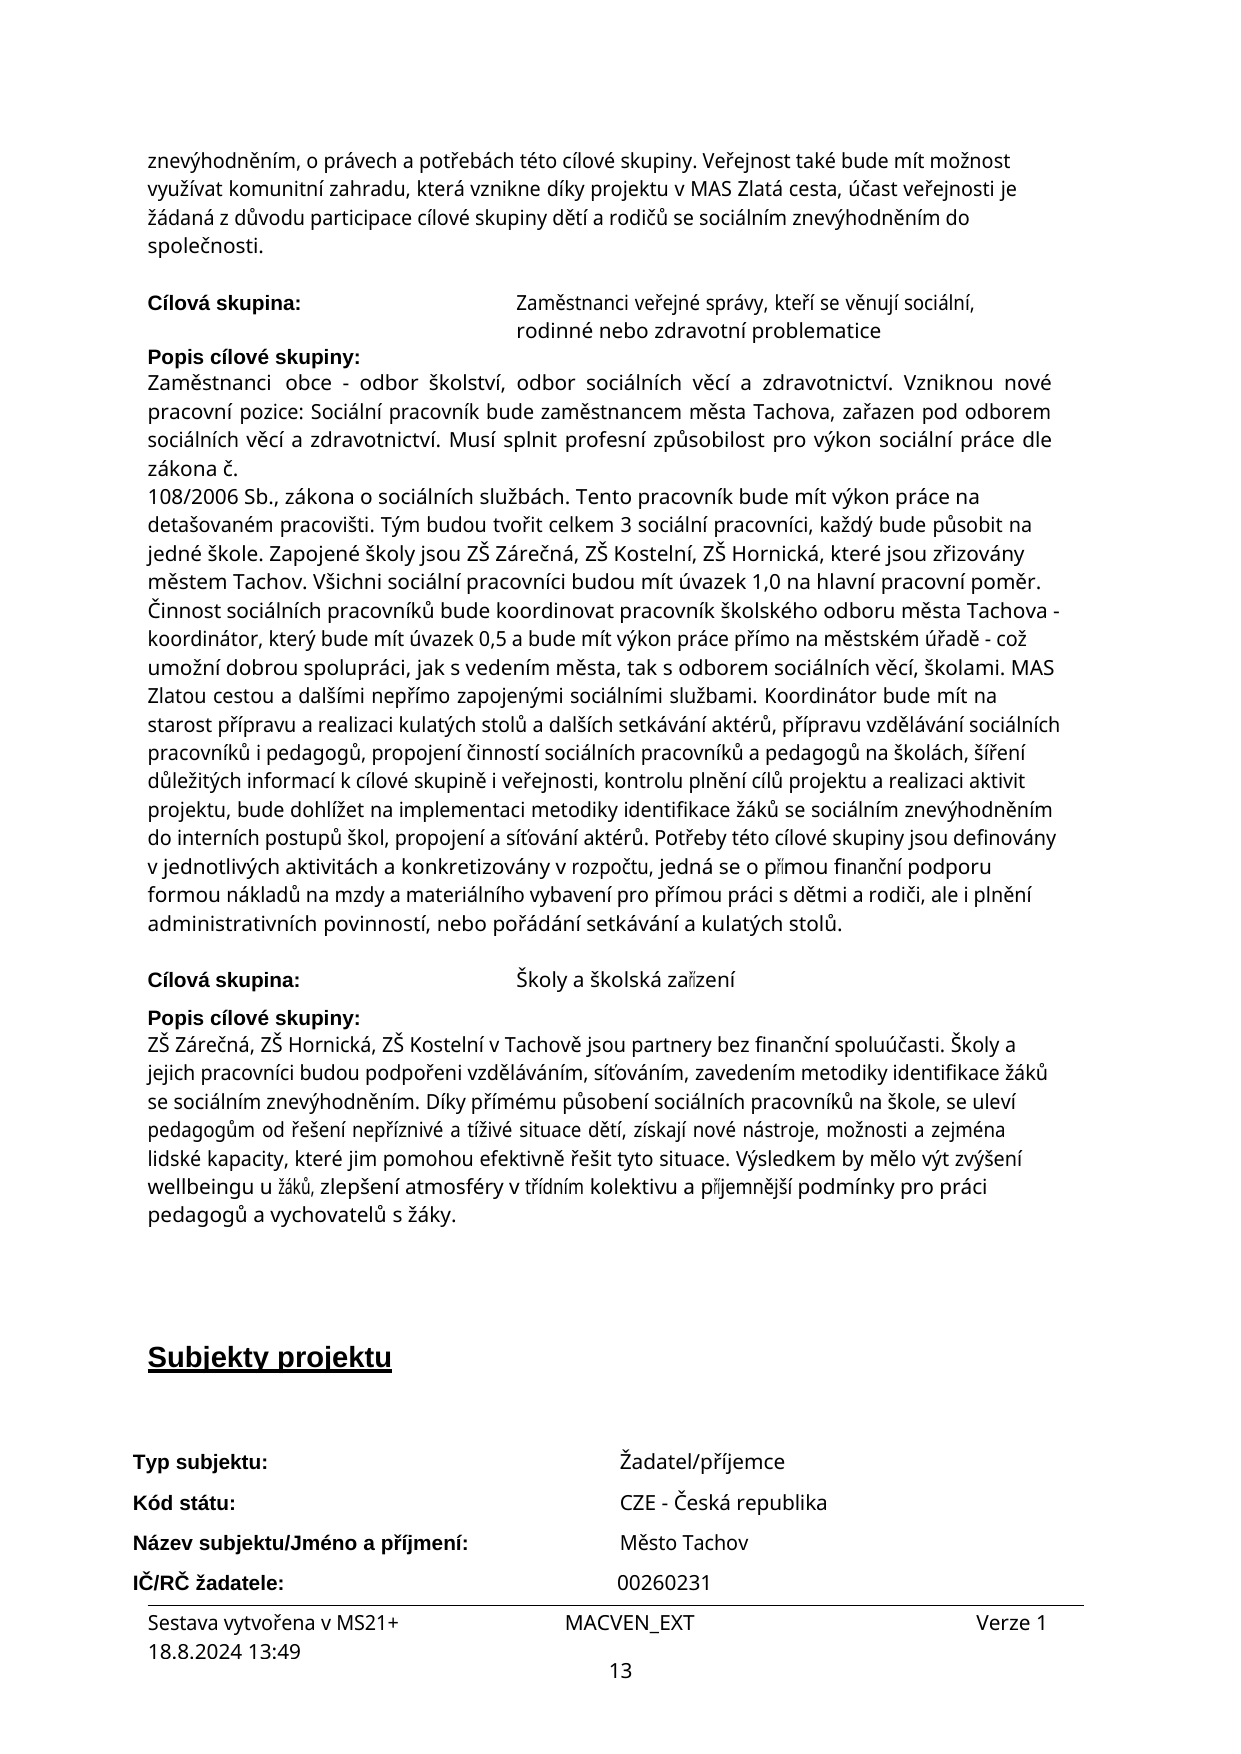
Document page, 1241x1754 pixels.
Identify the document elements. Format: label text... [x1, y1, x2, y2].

text znevýhodněním, o právech a potřebách této cílové skupiny. Veřejnost také bude mít možnost využívat komunitní zahradu, která vznikne díky projektu v MAS Zlatá cesta, účast veřejnosti je žádaná z důvodu participace cílové skupiny dětí a rodičů se sociálním znevýhodněním do společnosti. [147, 146, 1080, 259]
subtitle Popis cílové skupiny: [147, 344, 1167, 368]
text Cílová skupina: Zaměstnanci veřejné správy, kteří se věnují sociální, rodinné nebo zdravotní problematice [147, 288, 1001, 344]
text 108/2006 Sb., zákona o sociálních službách. Tento pracovník bude mít výkon práce na detašovaném pracovišti. Tým budou tvořit celkem 3 sociální pracovníci, každý bude působit na jedné škole. Zapojené školy jsou ZŠ Zárečná, ZŠ Kostelní, ZŠ Hornická, které jsou zřizovány městem Tachov. Všichni sociální pracovníci budou mít úvazek 1,0 na hlavní pracovní poměr. Činnost sociálních pracovníků bude koordinovat pracovník školského odboru města Tachova - koordinátor, který bude mít úvazek 0,5 a bude mít výkon práce přímo na městském úřadě - což umožní dobrou spolupráci, jak s vedením města, tak s odborem sociálních věcí, školami. MAS Zlatou cestou a dalšími nepřímo zapojenými sociálními službami. Koordinátor bude mít na starost přípravu a realizaci kulatých stolů a dalších setkávání aktérů, přípravu vzdělávání sociálních pracovníků i pedagogů, propojení činností sociálních pracovníků a pedagogů na školách, šíření důležitých informací k cílové skupině i veřejnosti, kontrolu plnění cílů projektu a realizaci aktivit projektu, bude dohlížet na implementaci metodiky identifikace žáků se sociálním znevýhodněním do interních postupů škol, propojení a síťování aktérů. Potřeby této cílové skupiny jsou definovány v jednotlivých aktivitách a konkretizovány v rozpočtu, jedná se o přímou finanční podporu formou nákladů na mzdy a materiálního vybavení pro přímou práci s dětmi a rodiči, ale i plnění administrativních povinností, nebo pořádání setkávání a kulatých stolů. [147, 482, 1068, 937]
text ZŠ Zárečná, ZŠ Hornická, ZŠ Kostelní v Tachově jsou partnery bez finanční spoluúčasti. Školy a jejich pracovníci budou podpořeni vzděláváním, síťováním, zavedením metodiky identifikace žáků se sociálním znevýhodněním. Díky přímému působení sociálních pracovníků na škole, se uleví pedagogům od řešení nepříznivé a tíživé situace dětí, získají nové nástroje, možnosti a zejména lidské kapacity, které jim pomohou efektivně řešit tyto situace. Výsledkem by mělo výt zvýšení wellbeingu u žáků, zlepšení atmosféry v třídním kolektivu a příjemnější podmínky pro práci pedagogů a vychovatelů s žáky. [147, 1030, 1049, 1229]
subtitle Popis cílové skupiny: [147, 1006, 1167, 1030]
text Zaměstnanci obce - odbor školství, odbor sociálních věcí a zdravotnictví. Vzniknou nové pracovní pozice: Sociální pracovník bude zaměstnancem města Tachova, zařazen pod odborem sociálních věcí a zdravotnictví. Musí splnit profesní způsobilost pro výkon sociální práce dle zákona č. [147, 368, 1052, 482]
text Typ subjektu: Žadatel/příjemce [133, 1447, 1167, 1476]
subtitle Subjekty projektu [147, 1340, 1167, 1374]
text IČ/RČ žadatele: 00260231 [133, 1568, 1167, 1597]
text Kód státu: CZE - Česká republika [133, 1488, 1167, 1516]
text Cílová skupina: Školy a školská zařízení [147, 966, 1167, 994]
text Název subjektu/Jméno a příjmení: Město Tachov [133, 1528, 1167, 1556]
